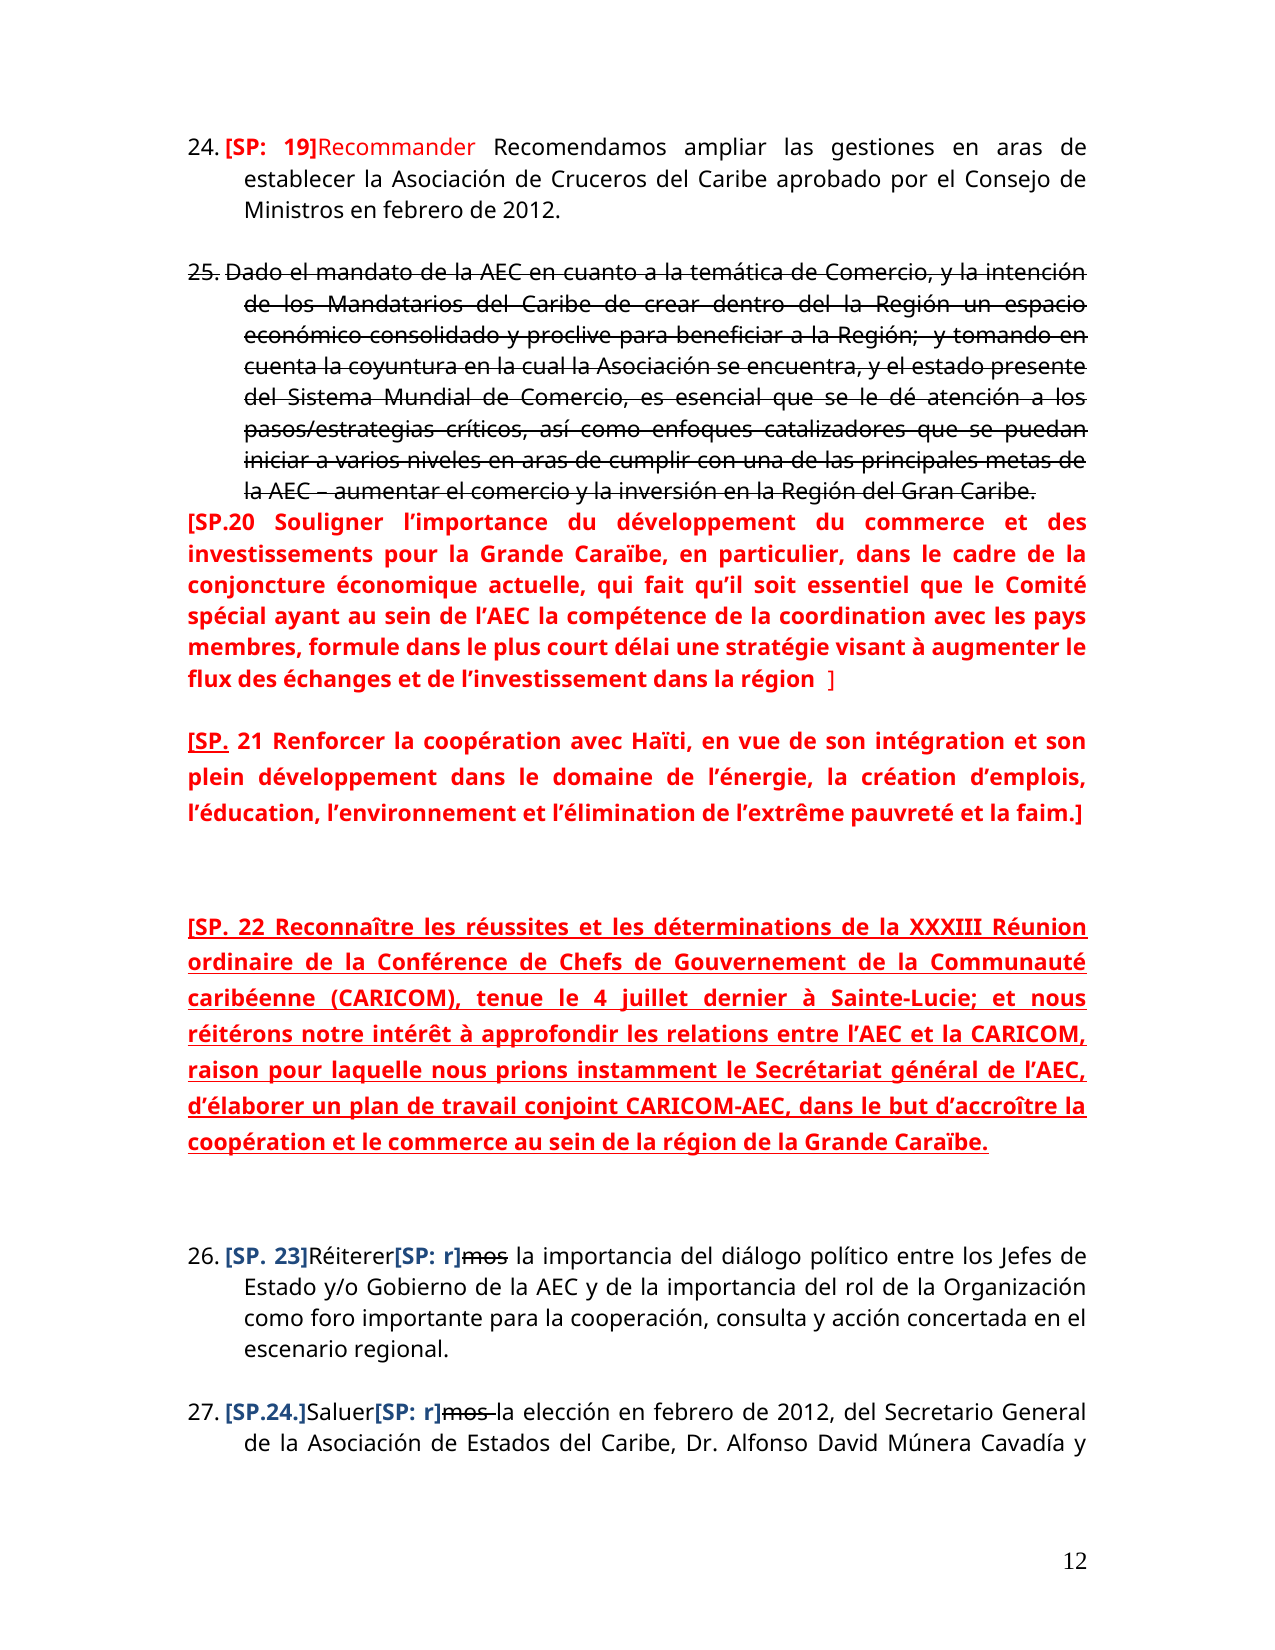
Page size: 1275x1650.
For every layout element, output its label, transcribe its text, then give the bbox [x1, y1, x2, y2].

list [SP: 19]Recommander Recomendamos ampliar las gestiones en aras de establecer la Asociación de Cruceros del Caribe aprobado por el Consejo de Ministros en febrero de 2012. [187, 131, 1087, 225]
text [SP. 22 Reconnaître les réussites et les déterminations de la XXXIII Réunion ordinaire de la Conférence de Chefs de Gouvernement de la Communauté caribéenne (CARICOM), tenue le 4 juillet dernier à Sainte-Lucie; et nous réitérons notre intérêt à approfondir les relations entre l’AEC et la CARICOM, raison pour laquelle nous prions instamment le Secrétariat général de l’AEC, d’élaborer un plan de travail conjoint CARICOM-AEC, dans le but d’accroître la coopération et le commerce au sein de la région de la Grande Caraïbe. [187, 974, 1087, 1009]
list [SP. 23]Réiterer[SP: r]mos la importancia del diálogo político entre los Jefes de Estado y/o Gobierno de la AEC y de la importancia del rol de la Organización como foro importante para la cooperación, consulta y acción concertada en el escenario regional. [187, 1239, 1087, 1364]
text [SP. 22 Reconnaître les réussites et les déterminations de la XXXIII Réunion ordinaire de la Conférence de Chefs de Gouvernement de la Communauté caribéenne (CARICOM), tenue le 4 juillet dernier à Sainte-Lucie; et nous réitérons notre intérêt à approfondir les relations entre l’AEC et la CARICOM, raison pour laquelle nous prions instamment le Secrétariat général de l’AEC, d’élaborer un plan de travail conjoint CARICOM-AEC, dans le but d’accroître la coopération et le commerce au sein de la région de la Grande Caraïbe. [187, 1117, 1087, 1157]
text [SP.20 Souligner l’importance du développement du commerce et des investissements pour la Grande Caraïbe, en particulier, dans le cadre de la conjoncture économique actuelle, qui fait qu’il soit essentiel que le Comité spécial ayant au sein de l’AEC la compétence de la coordination avec les pays membres, formule dans le plus court délai une stratégie visant à augmenter le flux des échanges et de l’investissement dans la région ] [187, 506, 1087, 694]
text [SP. 21 Renforcer la coopération avec Haïti, en vue de son intégration et son plein développement dans le domaine de l’énergie, la création d’emplois, l’éducation, l’environnement et l’élimination de l’extrême pauvreté et la faim.] [187, 725, 1087, 828]
text [SP. 22 Reconnaître les réussites et les déterminations de la XXXIII Réunion ordinaire de la Conférence de Chefs de Gouvernement de la Communauté caribéenne (CARICOM), tenue le 4 juillet dernier à Sainte-Lucie; et nous réitérons notre intérêt à approfondir les relations entre l’AEC et la CARICOM, raison pour laquelle nous prions instamment le Secrétariat général de l’AEC, d’élaborer un plan de travail conjoint CARICOM-AEC, dans le but d’accroître la coopération et le commerce au sein de la région de la Grande Caraïbe. [187, 1010, 1087, 1045]
text [SP. 22 Reconnaître les réussites et les déterminations de la XXXIII Réunion ordinaire de la Conférence de Chefs de Gouvernement de la Communauté caribéenne (CARICOM), tenue le 4 juillet dernier à Sainte-Lucie; et nous réitérons notre intérêt à approfondir les relations entre l’AEC et la CARICOM, raison pour laquelle nous prions instamment le Secrétariat général de l’AEC, d’élaborer un plan de travail conjoint CARICOM-AEC, dans le but d’accroître la coopération et le commerce au sein de la région de la Grande Caraïbe. [187, 938, 1087, 973]
list Dado el mandato de la AEC en cuanto a la temática de Comercio, y la intención de los Mandatarios del Caribe de crear dentro del la Región un espacio económico consolidado y proclive para beneficiar a la Región; y tomando en cuenta la coyuntura en la cual la Asociación se encuentra, y el estado presente del Sistema Mundial de Comercio, es esencial que se le dé atención a los pasos/estrategias críticos, así como enfoques catalizadores que se puedan iniciar a varios niveles en aras de cumplir con una de las principales metas de la AEC – aumentar el comercio y la inversión en la Región del Gran Caribe. [187, 256, 1087, 506]
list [187, 1396, 1087, 1458]
text [SP. 22 Reconnaître les réussites et les déterminations de la XXXIII Réunion ordinaire de la Conférence de Chefs de Gouvernement de la Communauté caribéenne (CARICOM), tenue le 4 juillet dernier à Sainte-Lucie; et nous réitérons notre intérêt à approfondir les relations entre l’AEC et la CARICOM, raison pour laquelle nous prions instamment le Secrétariat général de l’AEC, d’élaborer un plan de travail conjoint CARICOM-AEC, dans le but d’accroître la coopération et le commerce au sein de la région de la Grande Caraïbe. [187, 1046, 1087, 1081]
